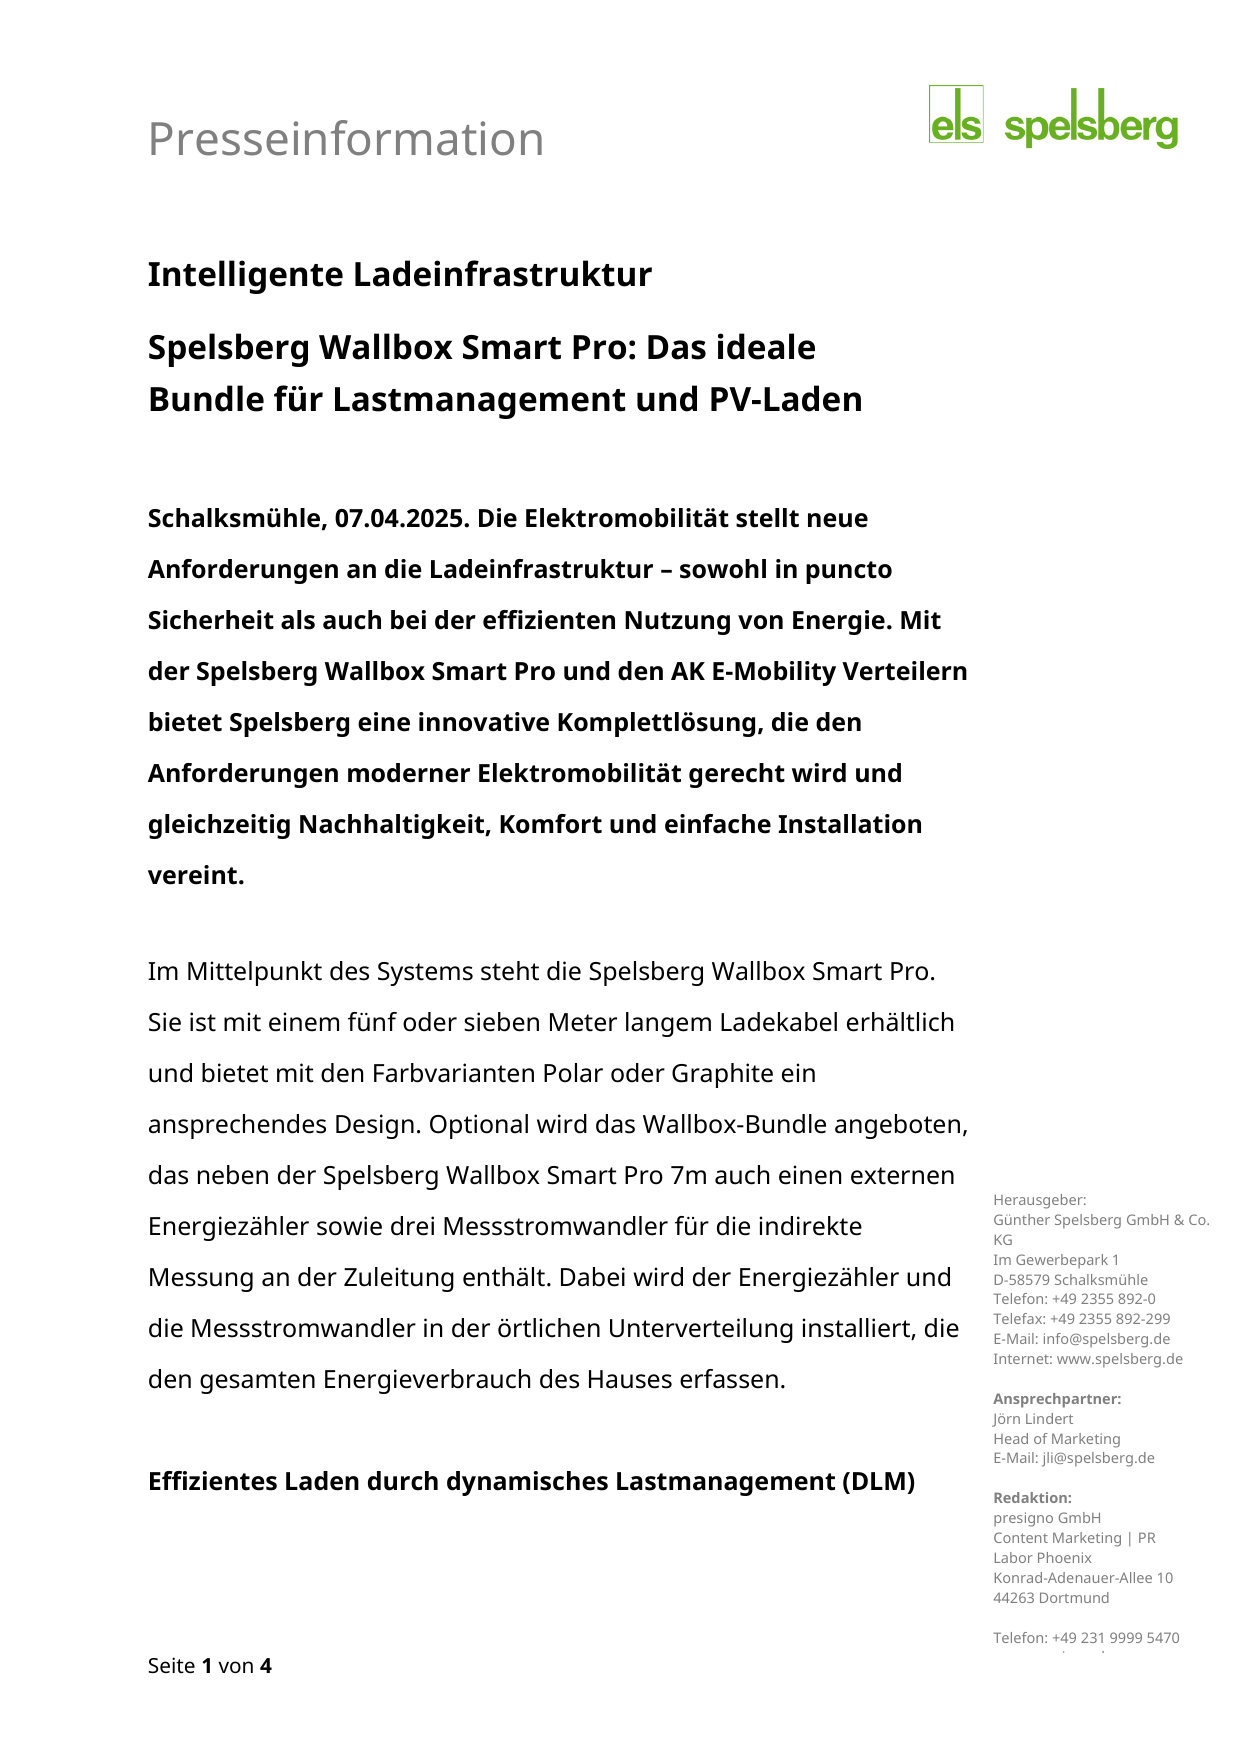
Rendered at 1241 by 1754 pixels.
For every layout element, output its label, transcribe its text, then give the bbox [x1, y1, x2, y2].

text Intelligente Ladeinfrastruktur [148, 251, 974, 296]
text Spelsberg Wallbox Smart Pro: Das ideale Bundle für Lastmanagement und PV-Laden [148, 324, 974, 422]
text Effizientes Laden durch dynamisches Lastmanagement (DLM) [148, 1464, 974, 1498]
text Schalksmühle, 07.04.2025. Die Elektromobilität stellt neue Anforderungen an die Ladeinfrastruktur – sowohl in puncto Sicherheit als auch bei der effizienten Nutzung von Energie. Mit der Spelsberg Wallbox Smart Pro und den AK E-Mobility Verteilern bietet Spelsberg eine innovative Komplettlösung, die den Anforderungen moderner Elektromobilität gerecht wird und gleichzeitig Nachhaltigkeit, Komfort und einfache Installation vereint. [148, 500, 974, 892]
picture [929, 85, 1178, 149]
text Im Mittelpunkt des Systems steht die Spelsberg Wallbox Smart Pro. Sie ist mit einem fünf oder sieben Meter langem Ladekabel erhältlich und bietet mit den Farbvarianten Polar oder Graphite ein ansprechendes Design. Optional wird das Wallbox-Bundle angeboten, das neben der Spelsberg Wallbox Smart Pro 7m auch einen externen Energiezähler sowie drei Messstromwandler für die indirekte Messung an der Zuleitung enthält. Dabei wird der Energiezähler und die Messstromwandler in der örtlichen Unterverteilung installiert, die den gesamten Energieverbrauch des Hauses erfassen. [148, 909, 974, 1396]
